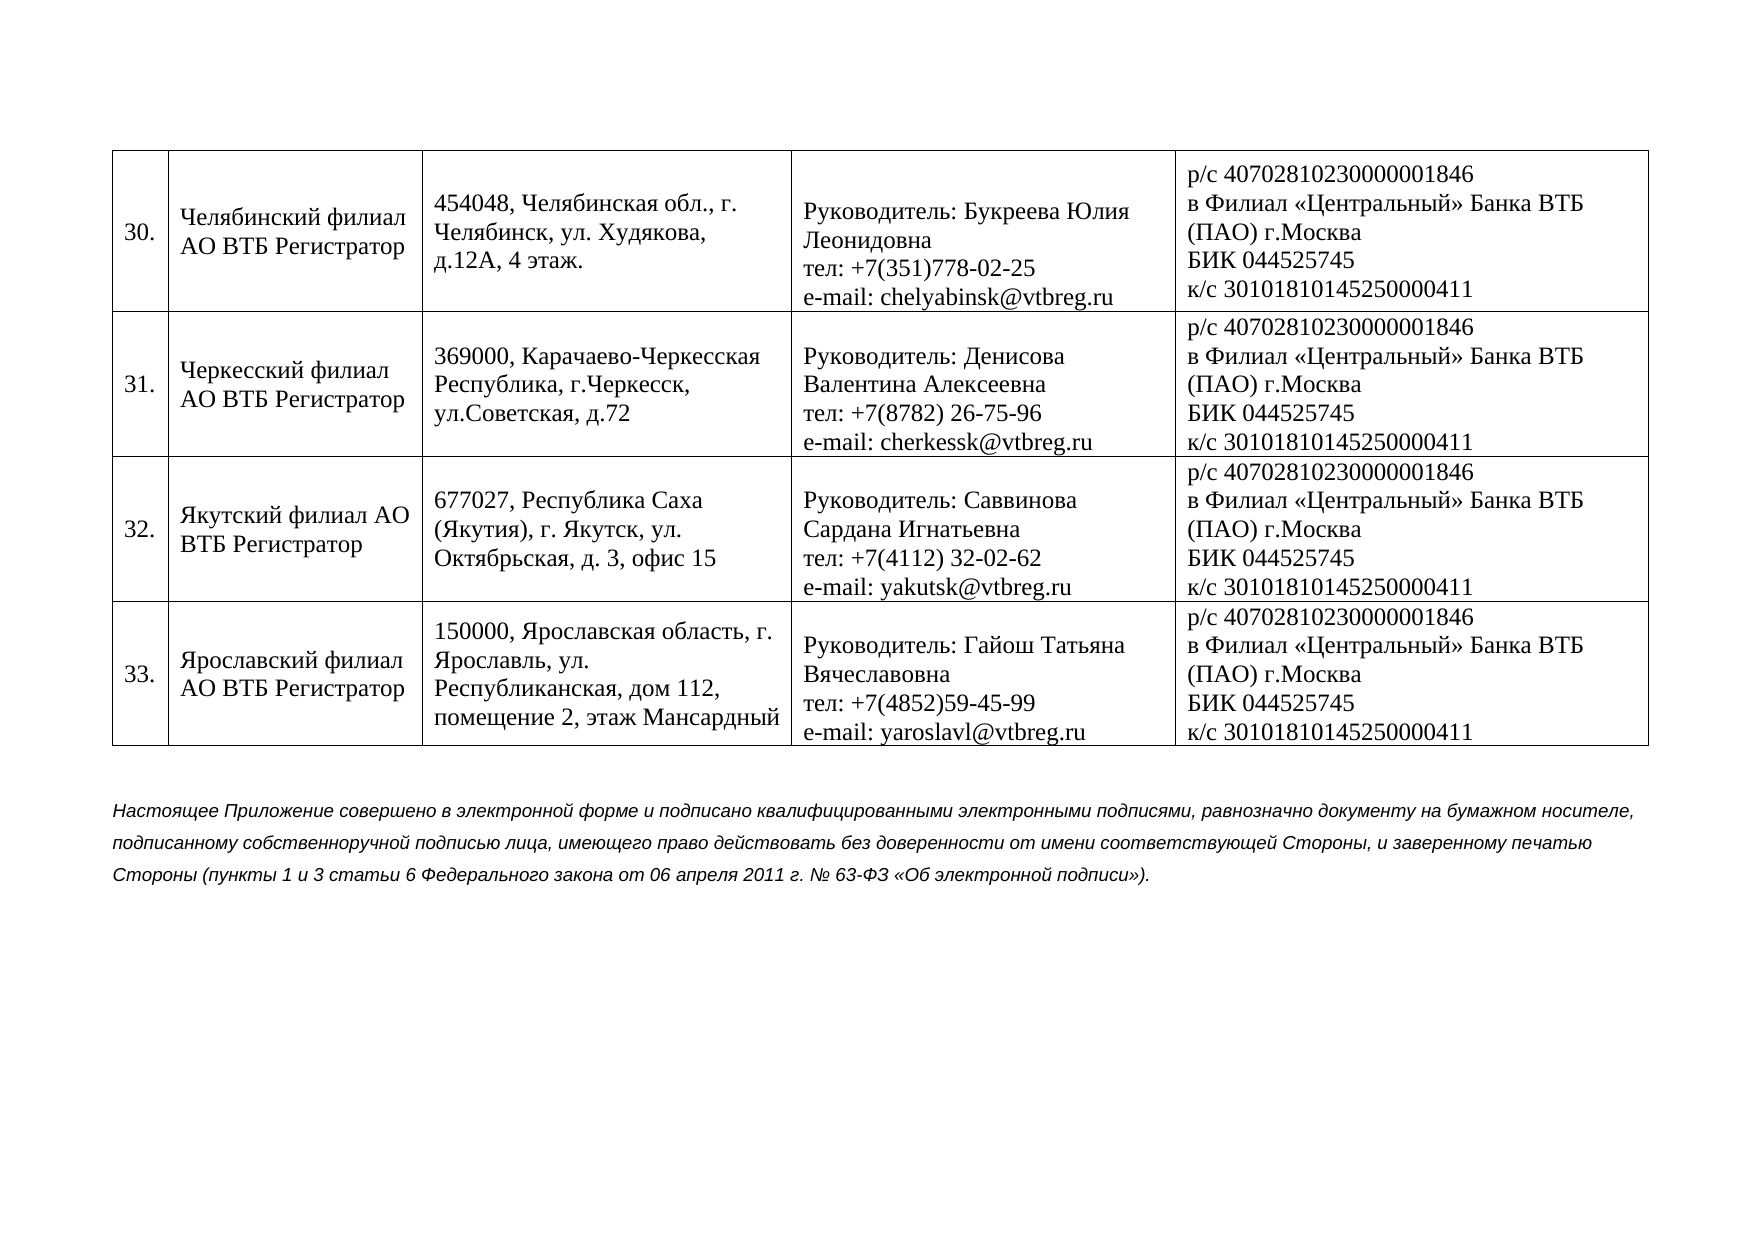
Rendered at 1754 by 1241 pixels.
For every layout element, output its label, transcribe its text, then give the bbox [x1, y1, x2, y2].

table_cell Руководитель: Саввинова Сардана Игнатьевна тел: +7(4112) 32-02-62 e-mail: yakutsk@vtbreg.ru [792, 457, 1175, 601]
table_cell Ярославский филиал АО ВТБ Регистратор [169, 602, 422, 745]
table_cell 369000, Карачаево-Черкесская Республика, г.Черкесск, ул.Советская, д.72 [423, 312, 791, 456]
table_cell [1176, 151, 1648, 311]
table_cell Руководитель: Букреева Юлия Леонидовна тел: +7(351)778-02-25 e-mail: chelyabinsk@vtbreg.ru [792, 151, 1175, 311]
table_cell Руководитель: Денисова Валентина Алексеевна тел: +7(8782) 26-75-96 e-mail: cherkessk@vtbreg.ru [792, 312, 1175, 456]
table_cell [113, 312, 168, 456]
text Настоящее Приложение совершено в электронной форме и подписано квалифицированными электронными подписями, равнозначно документу на бумажном носителе, подписанному собственноручной подписью лица, имеющего право действовать без доверенности от имени соответствующей Стороны, и заверенному печатью Стороны (пункты 1 и 3 статьи 6 Федерального закона от 06 апреля 2011 г. № 63-ФЗ «Об электронной подписи»). [112, 799, 1641, 886]
table_cell 454048, Челябинская обл., г. Челябинск, ул. Худякова, д.12А, 4 этаж. [423, 151, 791, 311]
table_cell р/с 40702810230000001846 в Филиал «Центральный» Банка ВТБ (ПАО) г.Москва БИК 044525745 к/с 30101810145250000411 [1176, 602, 1648, 745]
table_cell [113, 457, 168, 601]
table_cell 150000, Ярославская область, г. Ярославль, ул. Республиканская, дом 112, помещение 2, этаж Мансардный [423, 602, 791, 745]
table_cell Черкесский филиал АО ВТБ Регистратор [169, 312, 422, 456]
table_cell [113, 151, 168, 311]
table_cell Якутский филиал АО ВТБ Регистратор [169, 457, 422, 601]
table_cell 677027, Республика Саха (Якутия), г. Якутск, ул. Октябрьская, д. 3, офис 15 [423, 457, 791, 601]
table_cell Руководитель: Гайош Татьяна Вячеславовна тел: +7(4852)59-45-99 e-mail: yaroslavl@vtbreg.ru [792, 602, 1175, 745]
table_cell р/с 40702810230000001846 в Филиал «Центральный» Банка ВТБ (ПАО) г.Москва БИК 044525745 к/с 30101810145250000411 [1176, 457, 1648, 601]
table_cell Челябинский филиал АО ВТБ Регистратор [169, 151, 422, 311]
table_cell р/с 40702810230000001846 в Филиал «Центральный» Банка ВТБ (ПАО) г.Москва БИК 044525745 к/с 30101810145250000411 [1176, 312, 1648, 456]
table_cell [113, 602, 168, 745]
